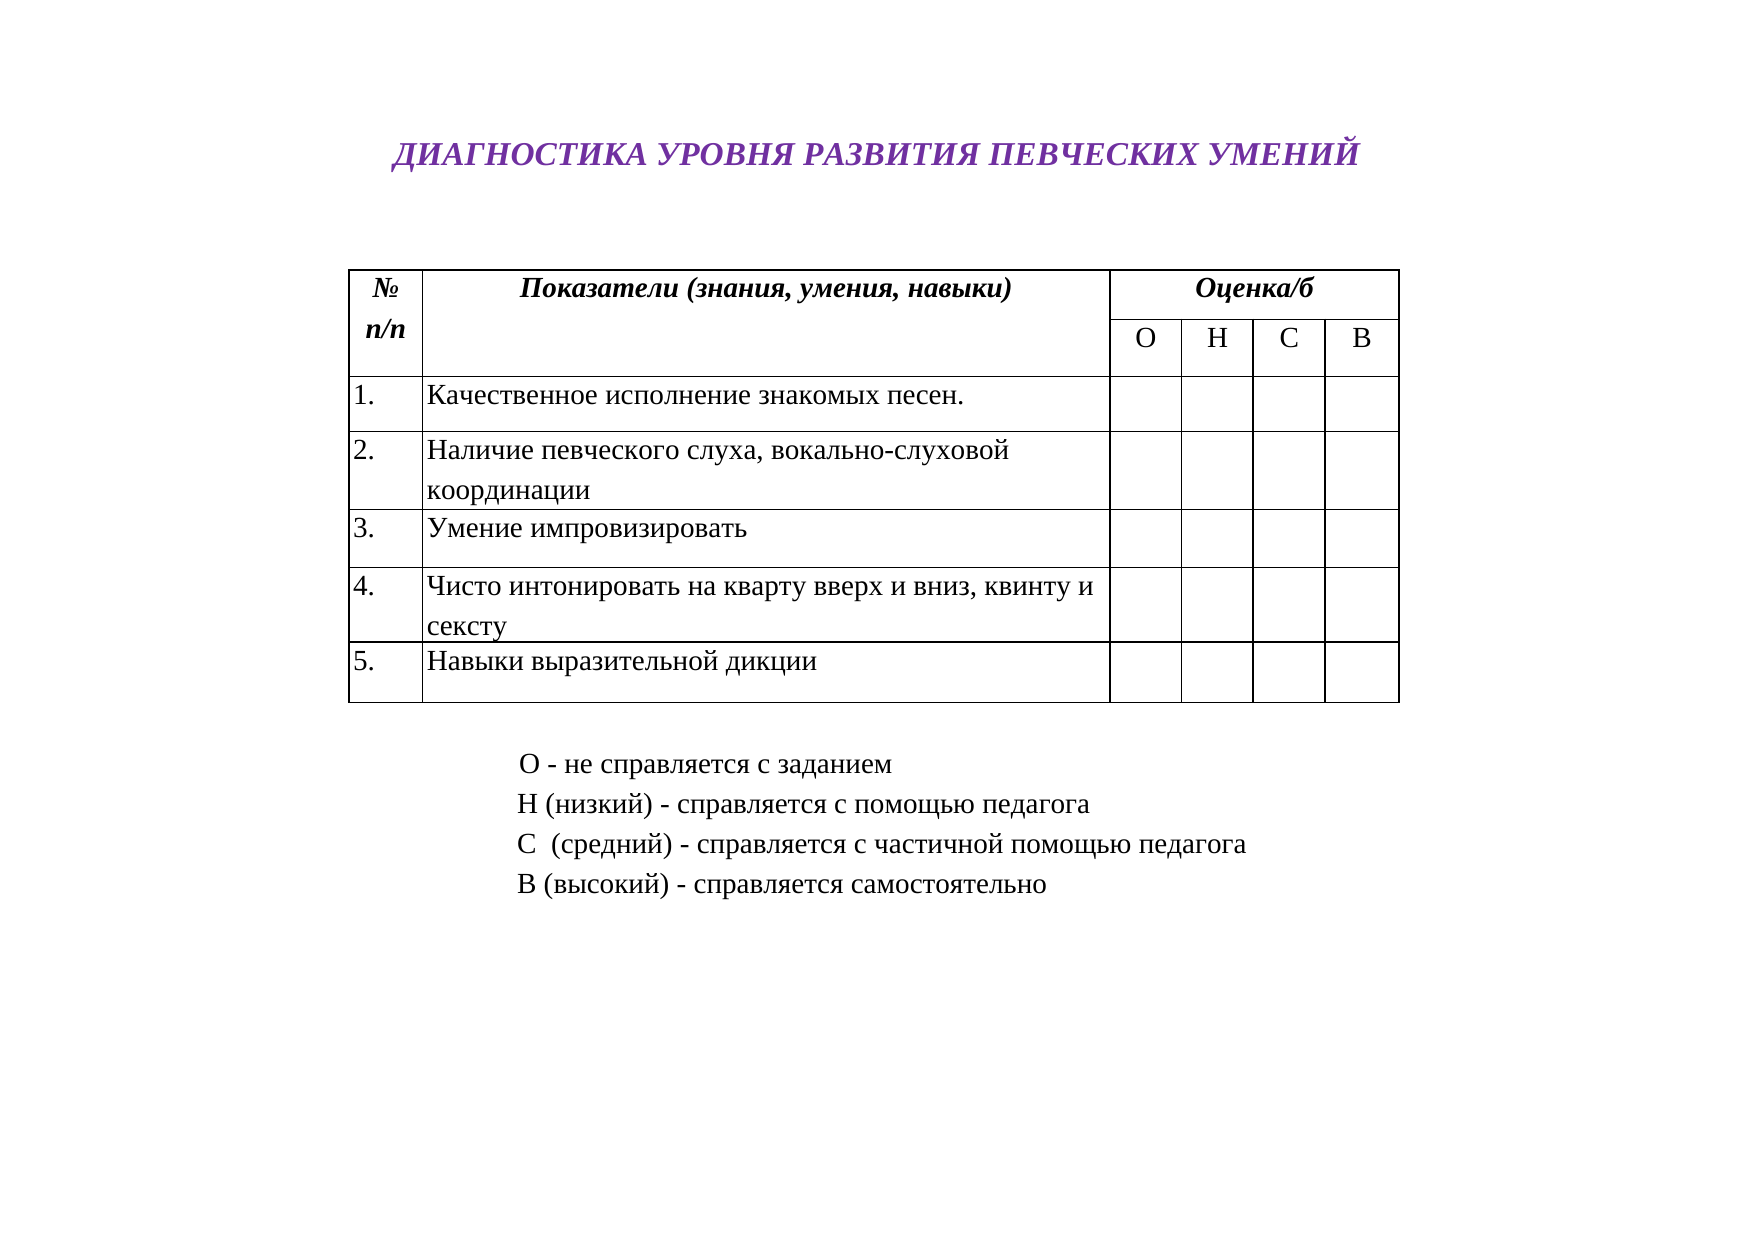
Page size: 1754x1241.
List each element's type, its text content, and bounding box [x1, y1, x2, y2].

table_cell [1182, 643, 1252, 702]
text О - не справляется с заданием [89, 746, 1665, 779]
table_cell [1182, 510, 1252, 567]
table_cell [1326, 432, 1398, 509]
table_cell [1182, 568, 1252, 641]
table_cell С [1254, 320, 1324, 376]
table_cell [1254, 643, 1324, 702]
table_cell [1254, 510, 1324, 567]
table_cell [1326, 643, 1398, 702]
table_cell 1. [350, 377, 422, 431]
table_cell [1111, 377, 1181, 431]
table_cell Навыки выразительной дикции [423, 643, 1109, 702]
table_header Показатели (знания, умения, навыки) [423, 271, 1109, 376]
table_cell Чисто интонировать на кварту вверх и вниз, квинту и сексту [423, 568, 1109, 641]
table_cell [1182, 432, 1252, 509]
table_header Оценка/б [1111, 271, 1398, 318]
table_cell 5. [350, 643, 422, 702]
table_cell [1182, 377, 1252, 431]
table_cell [1254, 432, 1324, 509]
table_cell [1326, 568, 1398, 641]
table_cell [1326, 510, 1398, 567]
text С (средний) - справляется с частичной помощью педагога [517, 826, 1665, 860]
table_cell О [1111, 320, 1181, 376]
table_cell [1254, 377, 1324, 431]
text Н (низкий) - справляется с помощью педагога [517, 786, 1665, 819]
table_cell Качественное исполнение знакомых песен. [423, 377, 1109, 431]
table_cell Н [1182, 320, 1252, 376]
table_header № п/п [350, 271, 422, 376]
table_cell [1111, 568, 1181, 641]
table_cell Наличие певческого слуха, вокально-слуховой координации [423, 432, 1109, 509]
table_cell [1111, 643, 1181, 702]
table_cell [1111, 432, 1181, 509]
table_cell В [1326, 320, 1398, 376]
table_cell [1326, 377, 1398, 431]
table_cell 2. [350, 432, 422, 509]
table_cell [1111, 510, 1181, 567]
text ДИАГНОСТИКА уровня развития певческих умений [89, 134, 1665, 173]
table_cell [1254, 568, 1324, 641]
text В (высокий) - справляется самостоятельно [517, 866, 1665, 900]
table_cell Умение импровизировать [423, 510, 1109, 567]
table_cell 4. [350, 568, 422, 641]
table_cell 3. [350, 510, 422, 567]
